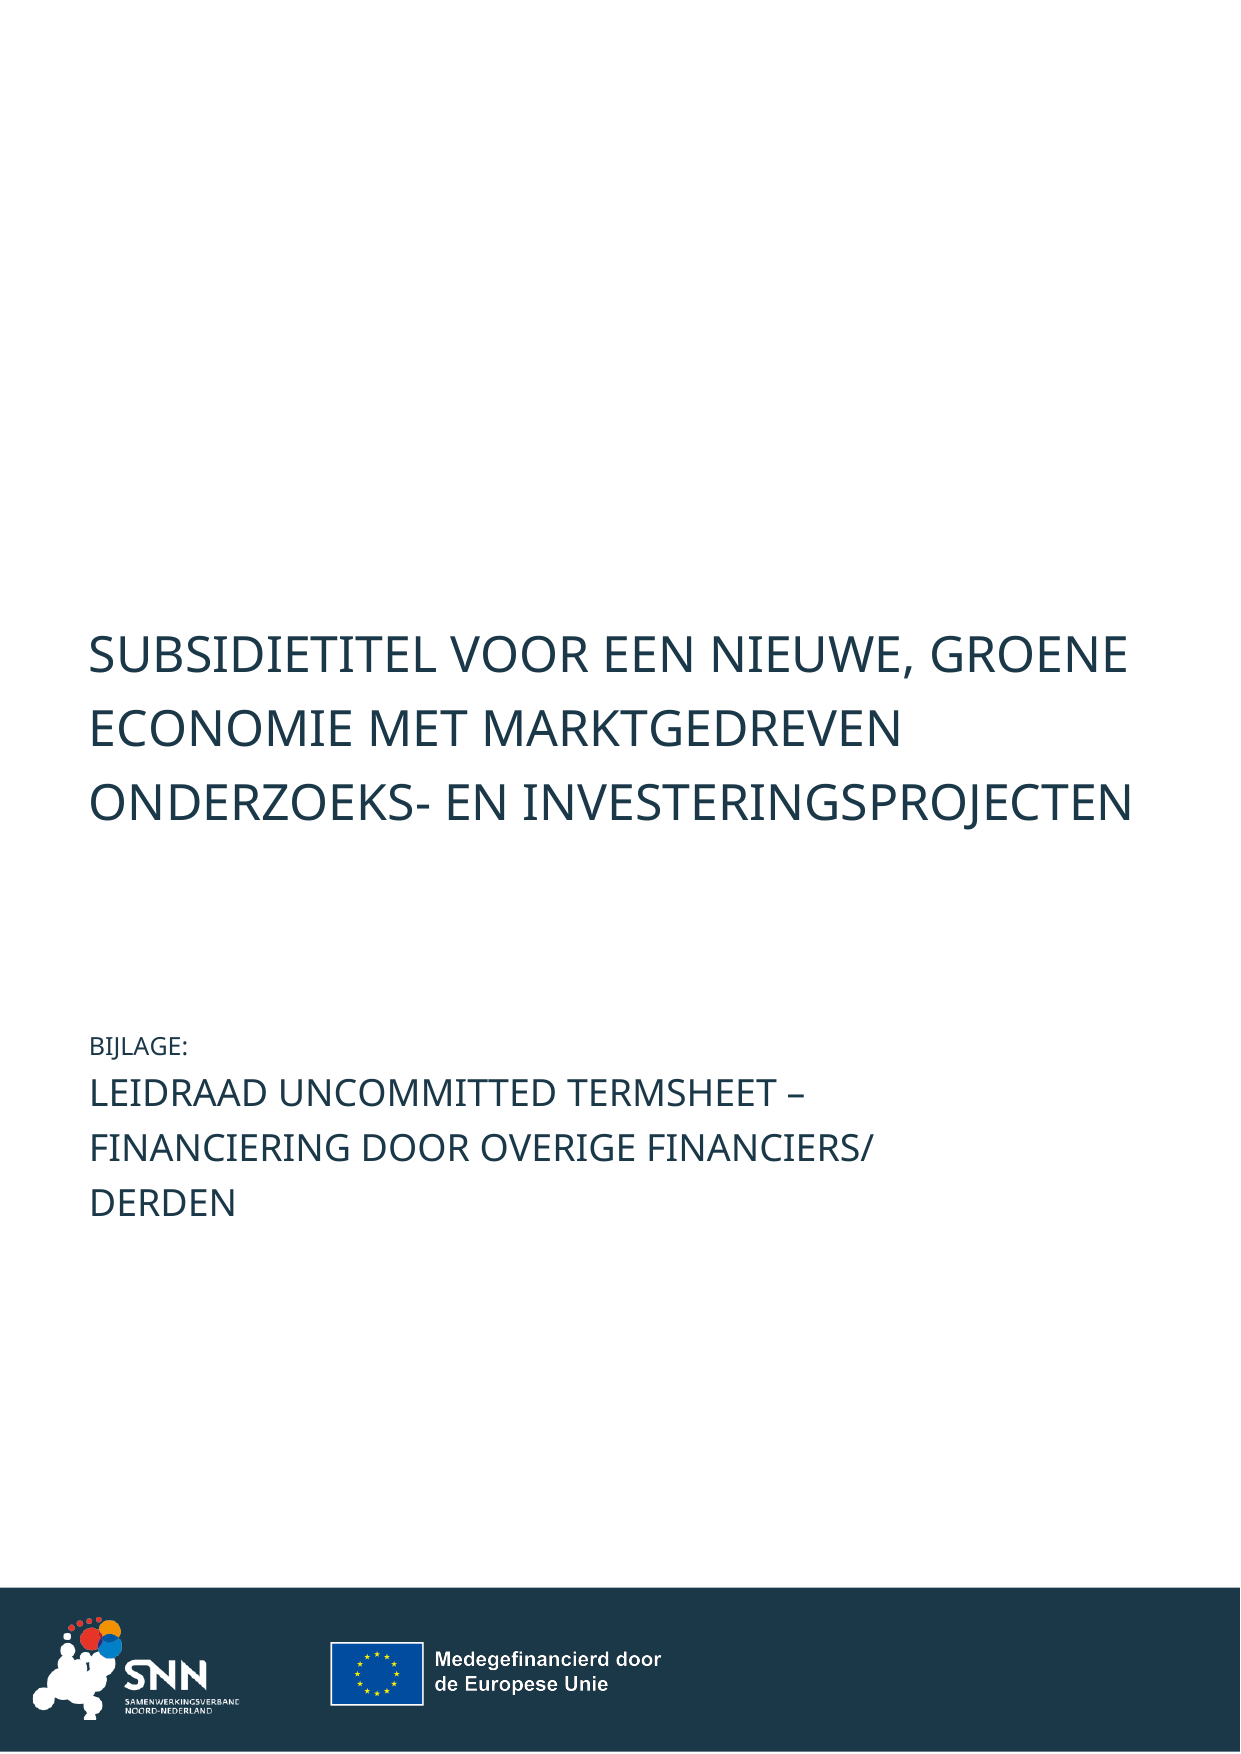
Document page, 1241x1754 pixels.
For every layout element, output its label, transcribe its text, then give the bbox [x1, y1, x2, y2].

subtitle SUBSIDIETITEL voor een nieuwe, groene economie met marktgedreven onderzoeks- en investeringsprojecten [89, 619, 1141, 835]
text Bijlage: Leidraad uncommitted termsheet – financiering door overige financiers/ derden [89, 1028, 1141, 1228]
picture [325, 1640, 712, 1708]
picture [32, 1617, 240, 1720]
